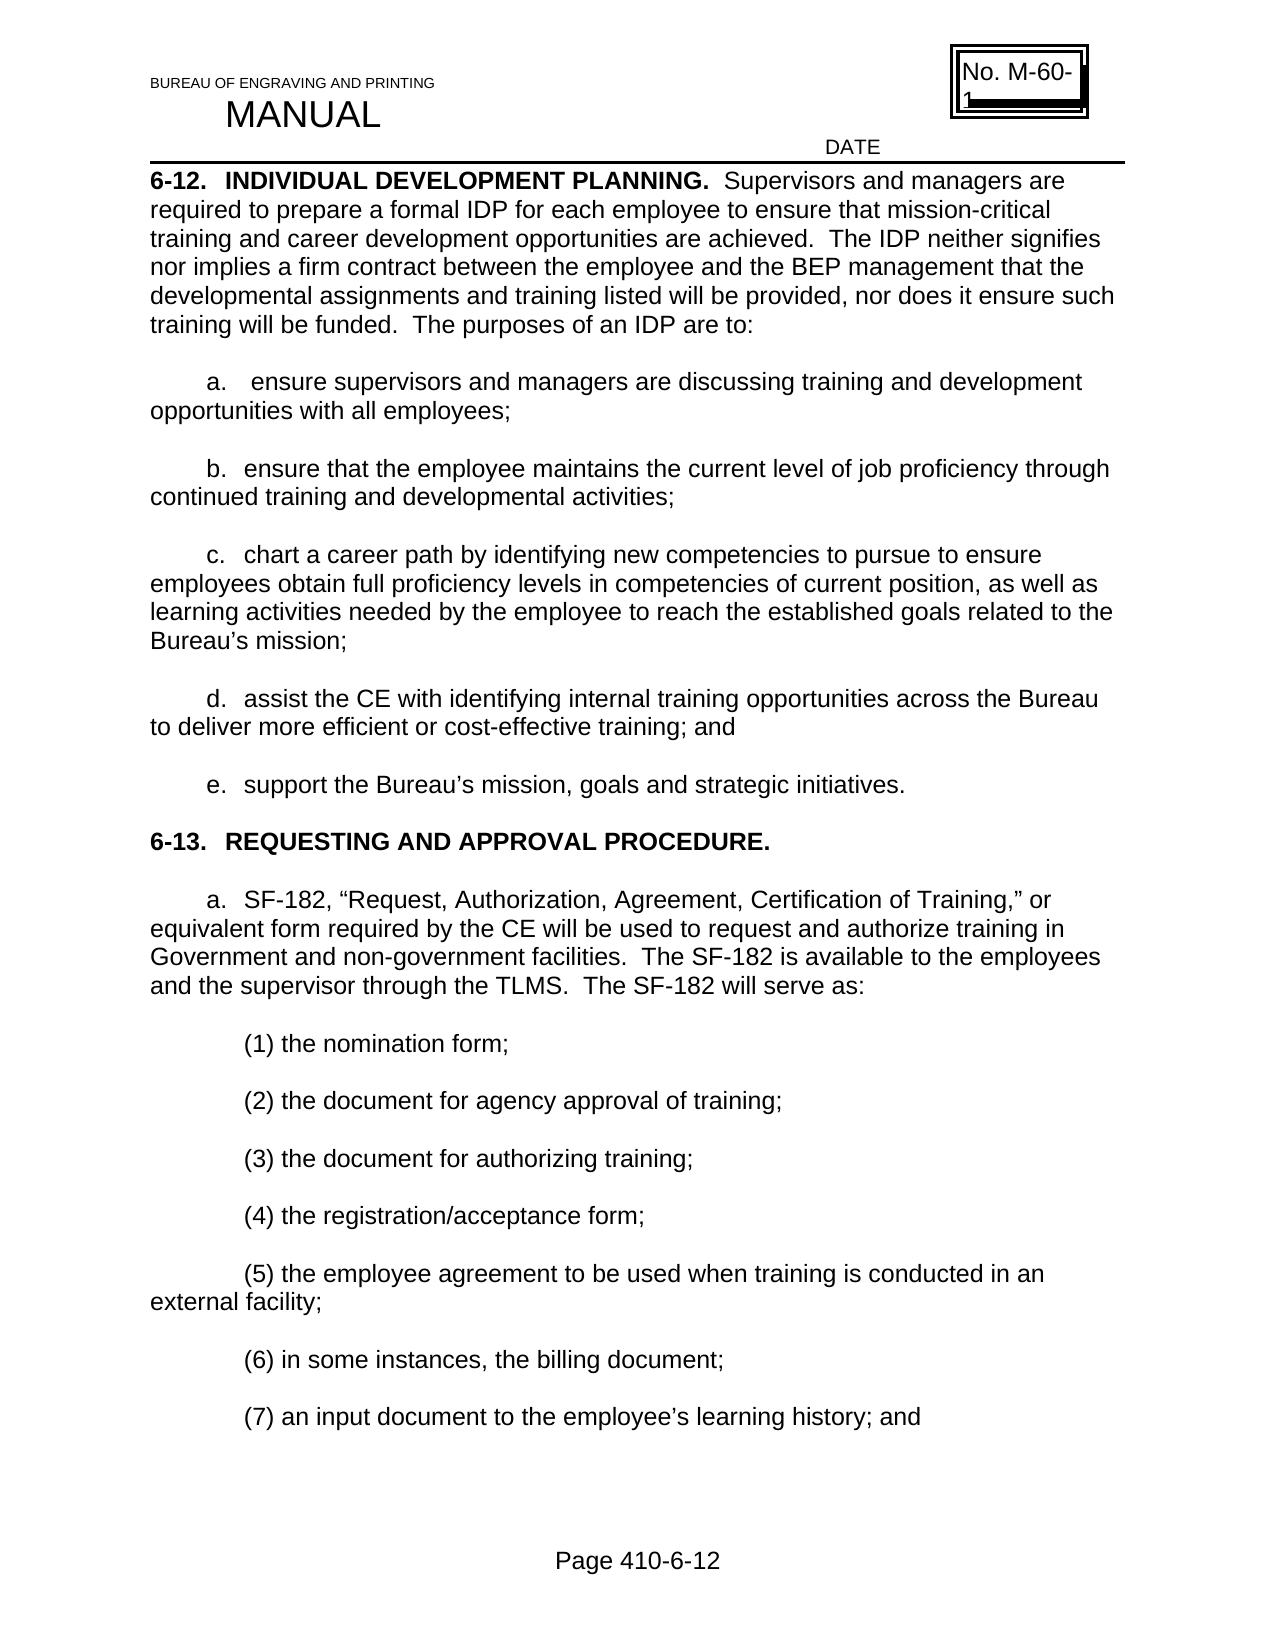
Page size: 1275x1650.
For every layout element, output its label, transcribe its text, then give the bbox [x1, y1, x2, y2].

list INDIVIDUAL DEVELOPMENT PLANNING. Supervisors and managers are required to prepare a formal IDP for each employee to ensure that mission-critical training and career development opportunities are achieved. The IDP neither signifies nor implies a firm contract between the employee and the BEP management that the developmental assignments and training listed will be provided, nor does it ensure such training will be funded. The purposes of an IDP are to: [150, 166, 1125, 338]
text (6) in some instances, the billing document; [150, 1345, 1125, 1373]
text (2) the document for agency approval of training; [150, 1086, 1125, 1115]
text 6-13. REQUESTING AND APPROVAL PROCEDURE. [150, 827, 1125, 856]
text a. SF-182, “Request, Authorization, Agreement, Certification of Training,” or equivalent form required by the CE will be used to request and authorize training in Government and non-government facilities. The SF-182 is available to the employees and the supervisor through the TLMS. The SF-182 will serve as: [150, 885, 1125, 1000]
text (4) the registration/acceptance form; [150, 1201, 1125, 1230]
text d. assist the CE with identifying internal training opportunities across the Bureau to deliver more efficient or cost-effective training; and [150, 683, 1125, 741]
text (5) the employee agreement to be used when training is conducted in an external facility; [150, 1258, 1125, 1316]
text e. support the Bureau’s mission, goals and strategic initiatives. [150, 770, 1125, 798]
text c. chart a career path by identifying new competencies to pursue to ensure employees obtain full proficiency levels in competencies of current position, as well as learning activities needed by the employee to reach the established goals related to the Bureau’s mission; [150, 540, 1125, 655]
text (3) the document for authorizing training; [150, 1143, 1125, 1172]
list an input document to the employee’s learning history; and [244, 1402, 1125, 1431]
text b. ensure that the employee maintains the current level of job proficiency through continued training and developmental activities; [150, 453, 1125, 511]
text (1) the nomination form; [150, 1028, 1125, 1057]
text a. ensure supervisors and managers are discussing training and development opportunities with all employees; [150, 367, 1125, 425]
